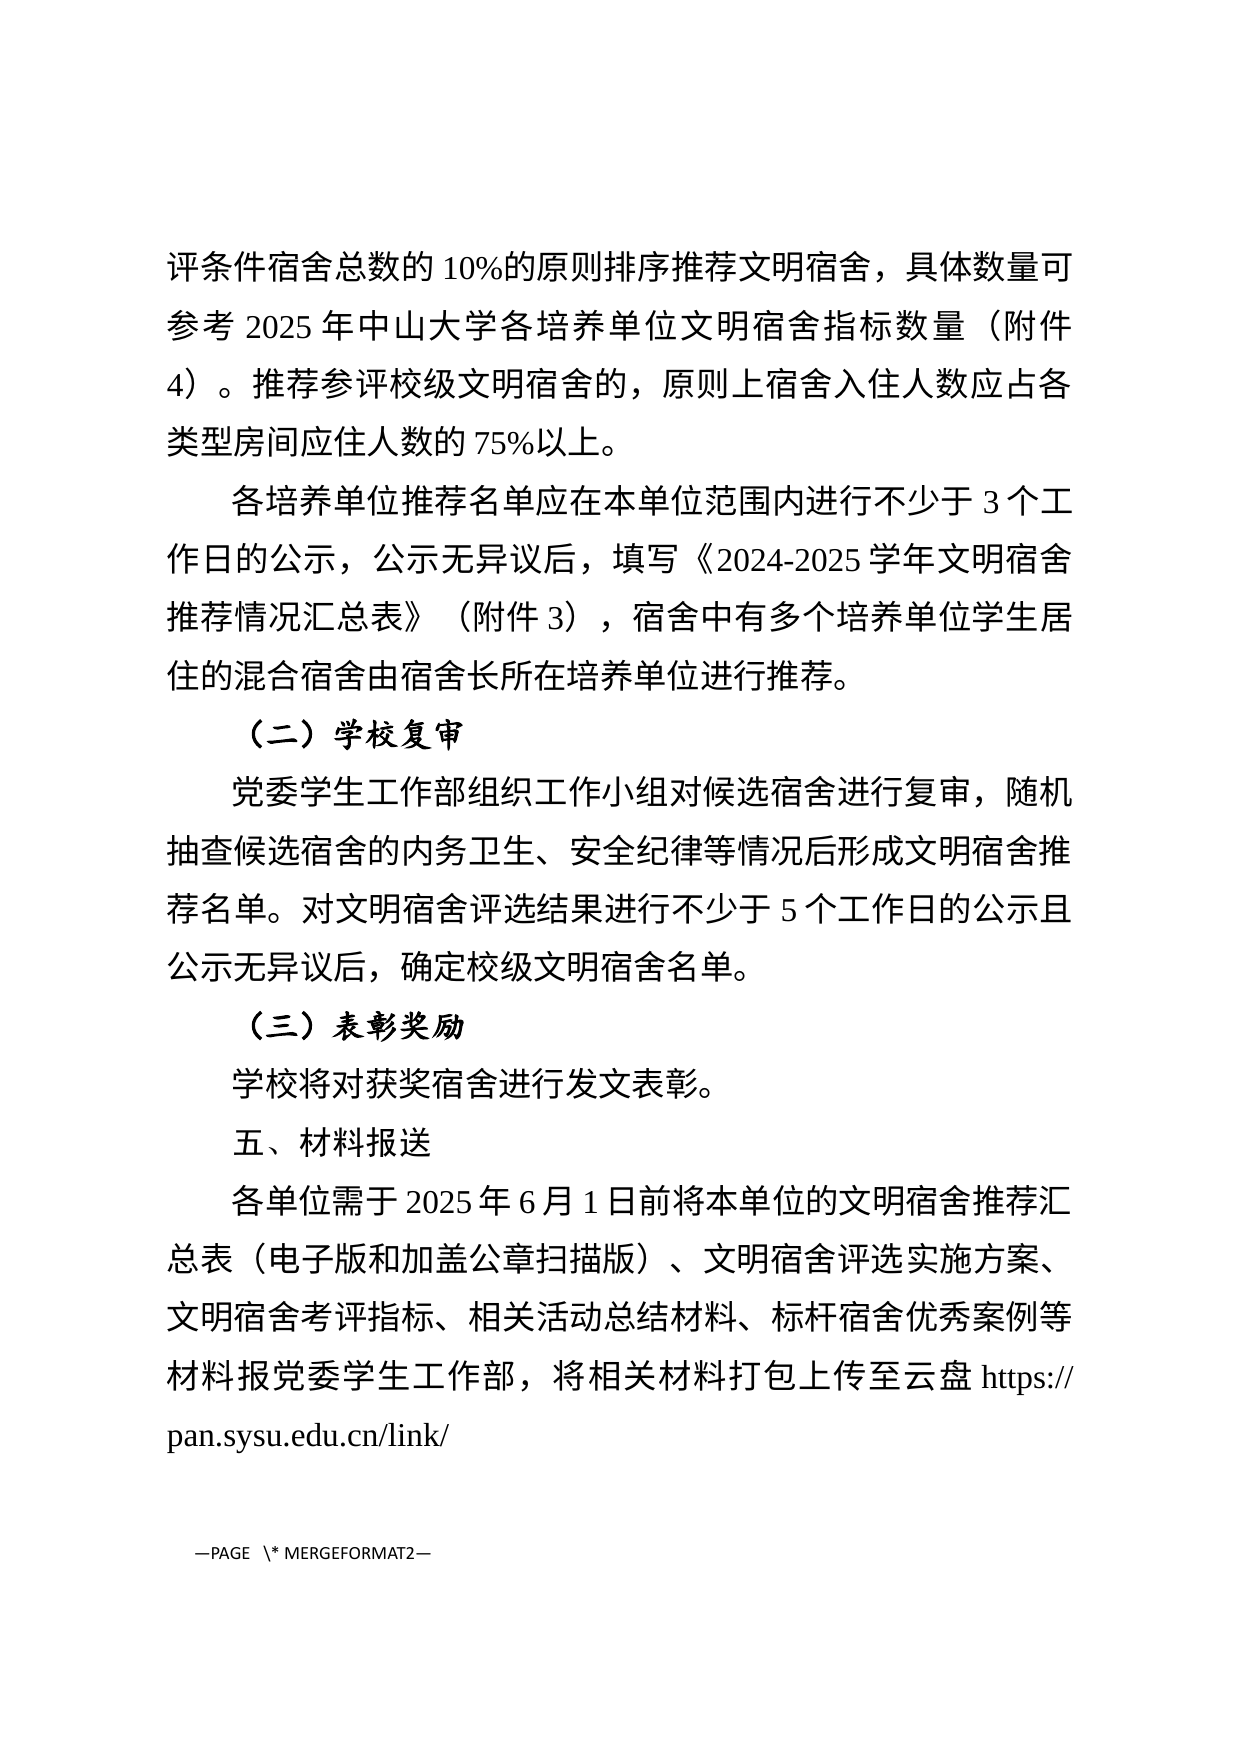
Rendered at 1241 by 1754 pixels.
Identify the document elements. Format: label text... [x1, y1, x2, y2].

text （三）表彰奖励 [167, 991, 1074, 1050]
text （二）学校复审 [167, 700, 1074, 758]
text 学校将对获奖宿舍进行发文表彰。 [167, 1050, 1074, 1108]
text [167, 233, 1074, 466]
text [167, 1166, 1074, 1458]
text 党委学生工作部组织工作小组对候选宿舍进行复审，随机抽查候选宿舍的内务卫生、安全纪律等情况后形成文明宿舍推荐名单。对文明宿舍评选结果进行不少于5个工作日的公示且公示无异议后，确定校级文明宿舍名单。 [167, 758, 1074, 991]
text 各培养单位推荐名单应在本单位范围内进行不少于3个工作日的公示，公示无异议后，填写《2024-2025学年文明宿舍推荐情况汇总表》（附件3），宿舍中有多个培养单位学生居住的混合宿舍由宿舍长所在培养单位进行推荐。 [167, 466, 1074, 700]
text 五、材料报送 [167, 1108, 1074, 1166]
